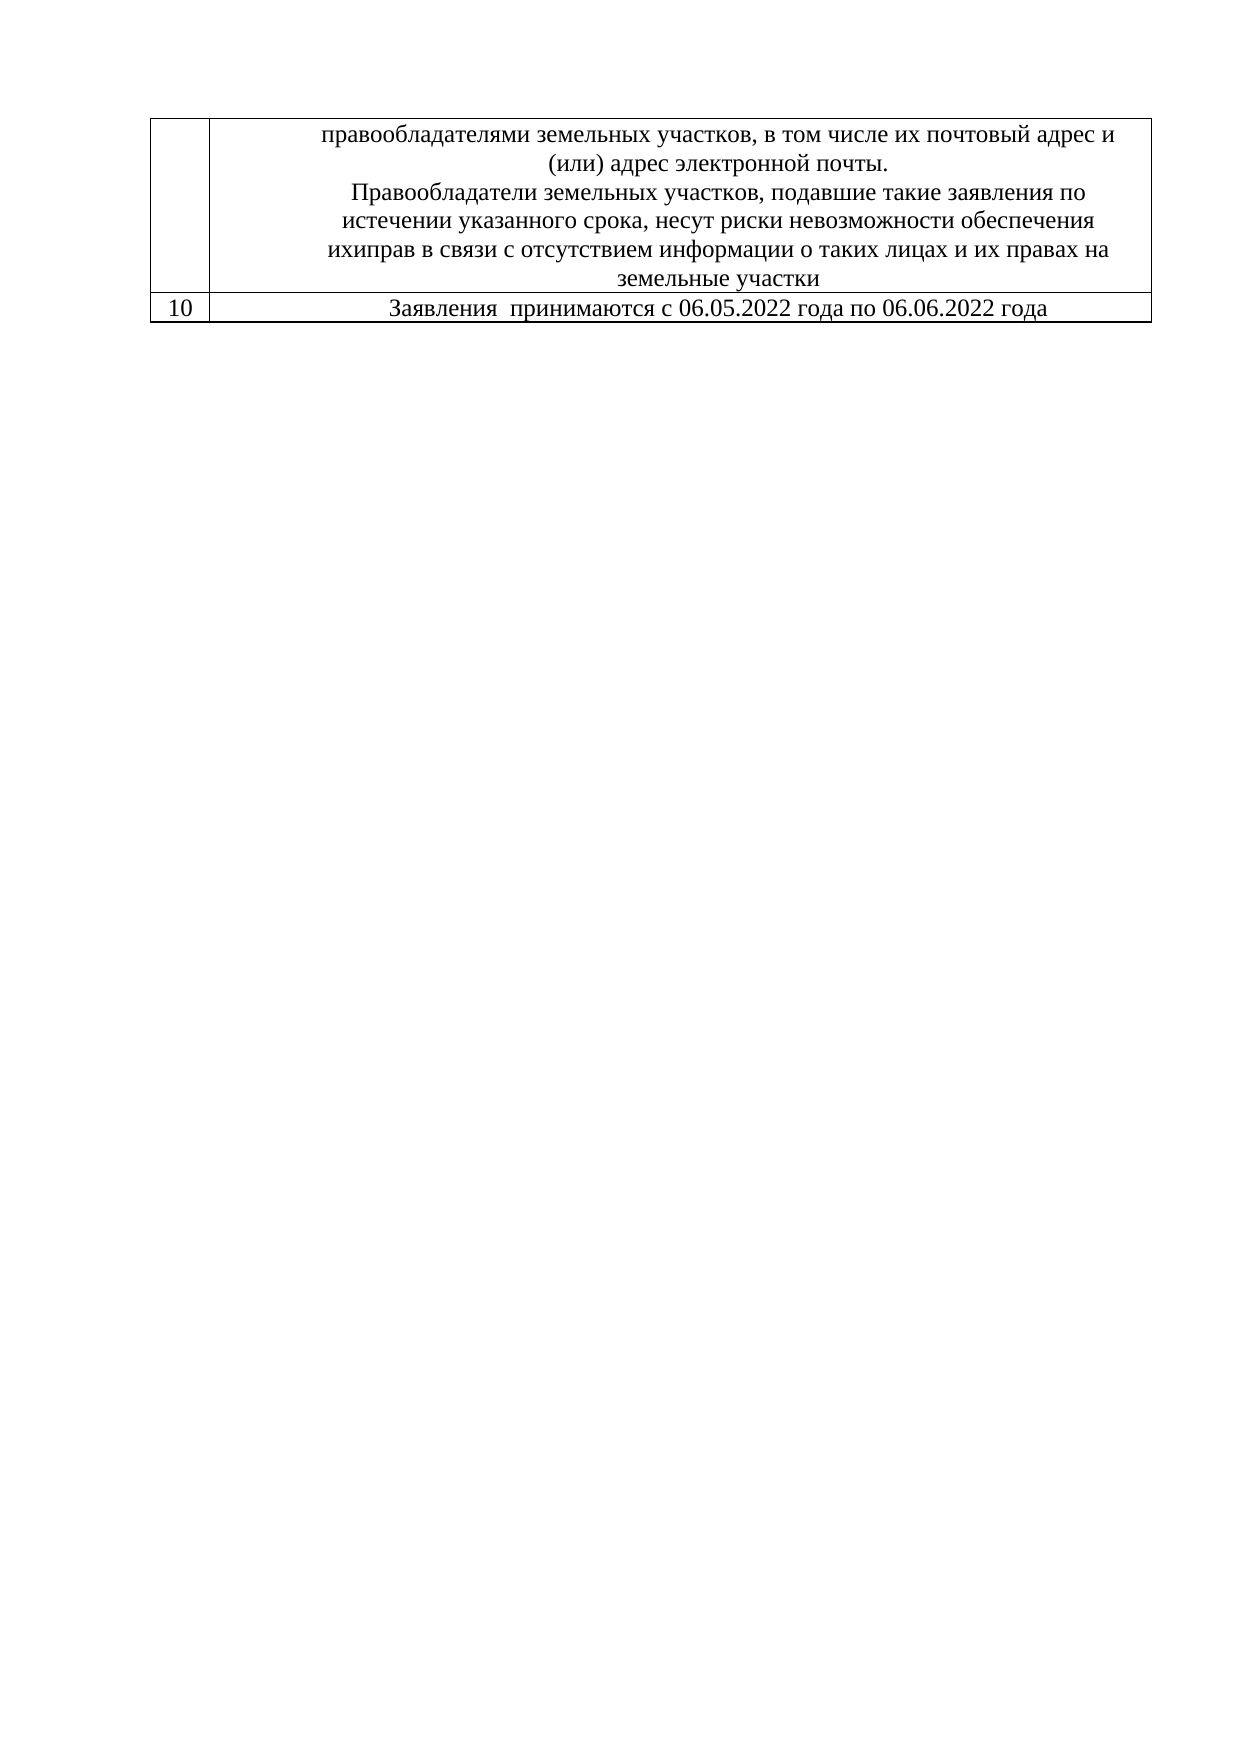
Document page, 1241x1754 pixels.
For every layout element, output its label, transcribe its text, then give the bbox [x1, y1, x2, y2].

table_cell 10 [151, 293, 209, 321]
table_cell Заявления принимаются с 06.05.2022 года по 06.06.2022 года [210, 293, 1151, 321]
table_cell 9 [151, 119, 209, 292]
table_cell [210, 119, 1151, 292]
